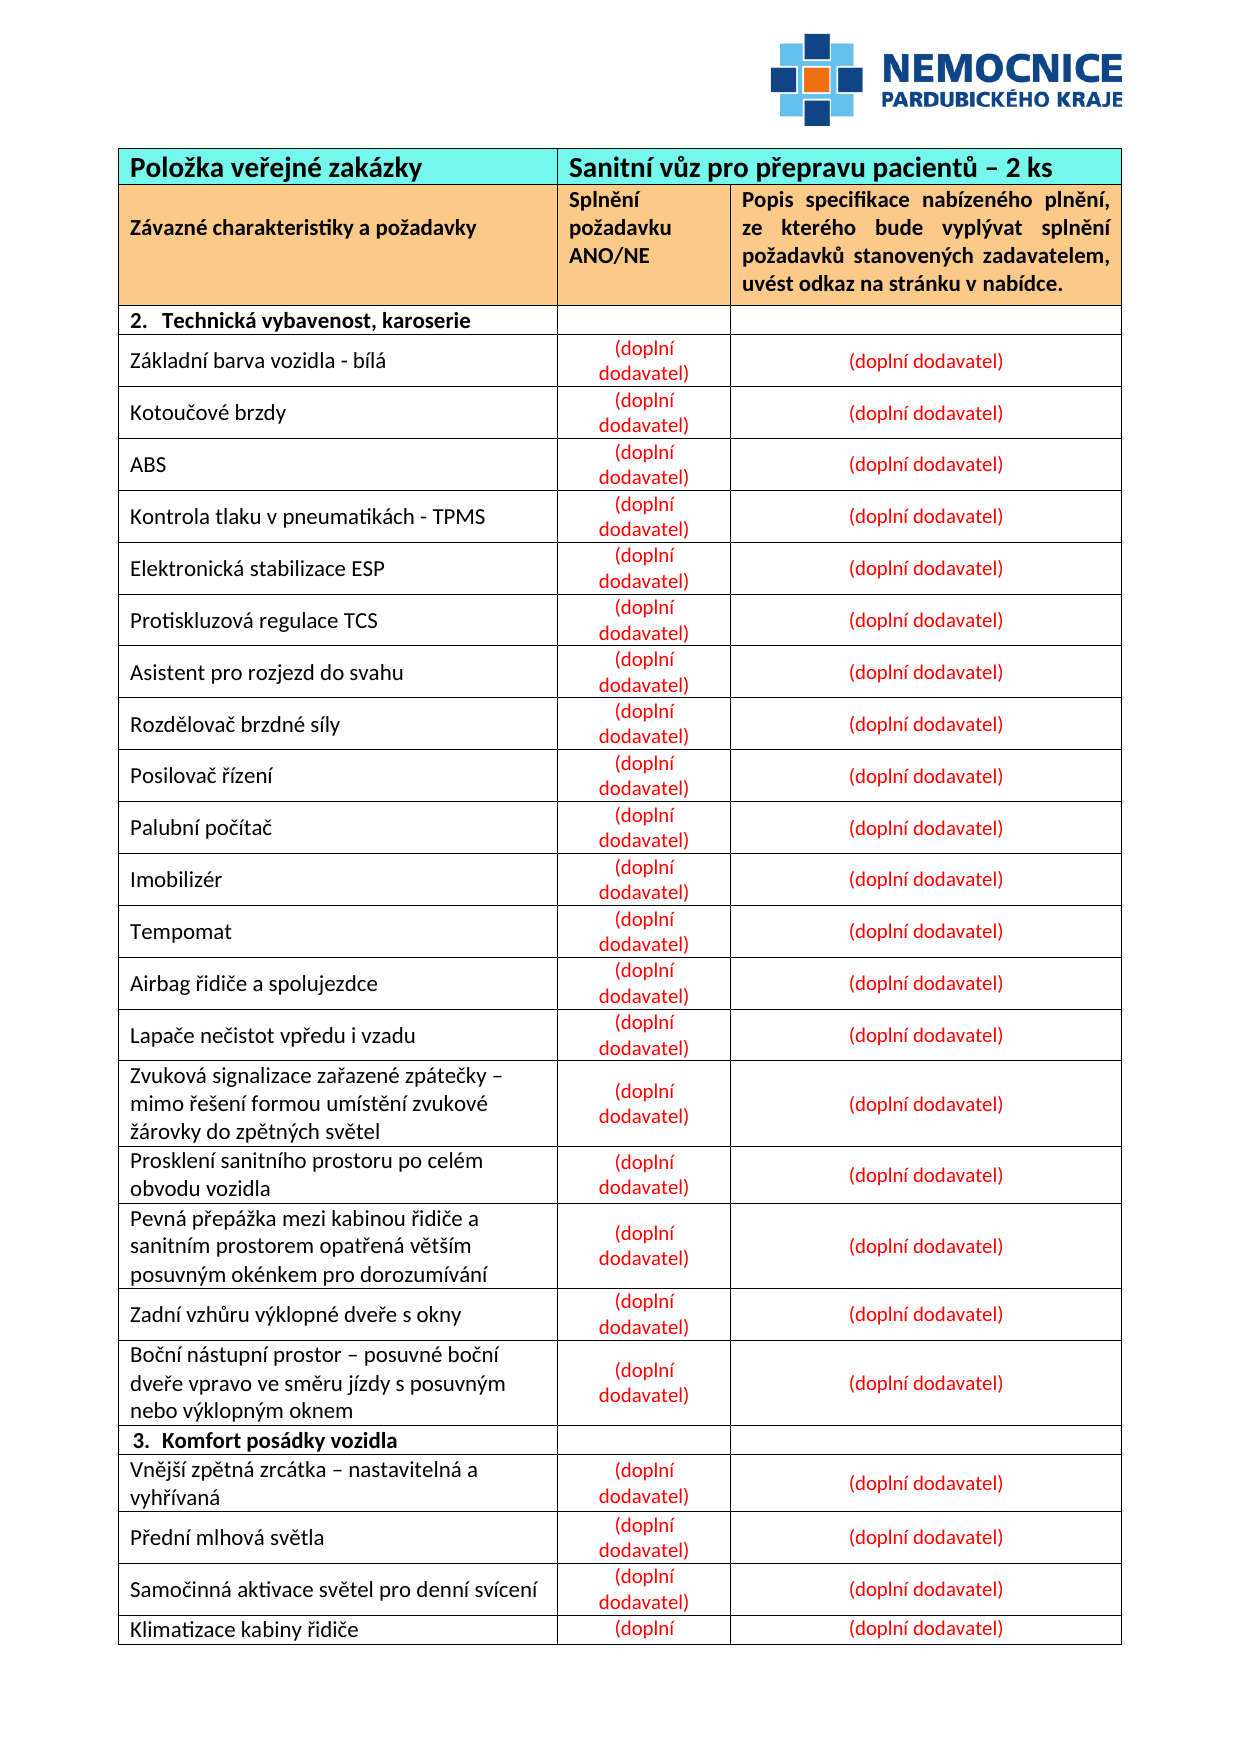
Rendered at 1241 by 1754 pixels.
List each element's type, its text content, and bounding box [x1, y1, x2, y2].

table_cell Popis specifikace nabízeného plnění, ze kterého bude vyplývat splnění požadavků stanovených zadavatelem, uvést odkaz na stránku v nabídce. [731, 185, 1121, 305]
table_cell (doplní dodavatel) [731, 491, 1121, 542]
table_cell (doplní dodavatel) [731, 387, 1121, 438]
table_header Položka veřejné zakázky [119, 149, 557, 184]
table_cell (doplní dodavatel) [558, 335, 730, 386]
table_cell [731, 306, 1121, 334]
table_header Sanitní vůz pro přepravu pacientů – 2 ks [558, 149, 1121, 184]
table_cell Splnění požadavku ANO/NE [558, 185, 730, 305]
table_cell (doplní dodavatel) [558, 958, 730, 1008]
table_cell (doplní dodavatel) [731, 958, 1121, 1008]
table_cell Boční nástupní prostor – posuvné boční dveře vpravo ve směru jízdy s posuvným nebo výklopným oknem [119, 1341, 557, 1425]
table_cell Samočinná aktivace světel pro denní svícení [119, 1564, 557, 1614]
table_cell (doplní dodavatel) [558, 1616, 730, 1644]
table_cell (doplní dodavatel) [731, 802, 1121, 853]
table_cell Tempomat [119, 906, 557, 957]
table_cell Elektronická stabilizace ESP [119, 543, 557, 593]
table_cell Závazné charakteristiky a požadavky [119, 185, 557, 305]
table_cell (doplní dodavatel) [558, 1564, 730, 1614]
table_cell 2. Technická vybavenost, karoserie [119, 306, 557, 334]
table_cell ABS [119, 439, 557, 490]
table_cell Asistent pro rozjezd do svahu [119, 646, 557, 697]
table_cell (doplní dodavatel) [558, 1289, 730, 1339]
table_cell Rozdělovač brzdné síly [119, 698, 557, 749]
table_cell (doplní dodavatel) [731, 1289, 1121, 1339]
table_cell (doplní dodavatel) [731, 854, 1121, 905]
table_cell Airbag řidiče a spolujezdce [119, 958, 557, 1008]
table_cell Prosklení sanitního prostoru po celém obvodu vozidla [119, 1147, 557, 1203]
table_cell (doplní dodavatel) [558, 595, 730, 645]
table_cell Lapače nečistot vpředu i vzadu [119, 1010, 557, 1060]
table_cell Posilovač řízení [119, 750, 557, 801]
table_cell (doplní dodavatel) [558, 750, 730, 801]
table_cell (doplní dodavatel) [558, 646, 730, 697]
table_cell Kontrola tlaku v pneumatikách - TPMS [119, 491, 557, 542]
table_cell (doplní dodavatel) [731, 1147, 1121, 1203]
table_cell Palubní počítač [119, 802, 557, 853]
table_cell (doplní dodavatel) [558, 1341, 730, 1425]
table_cell (doplní dodavatel) [558, 491, 730, 542]
table_cell (doplní dodavatel) [731, 1564, 1121, 1614]
table_cell (doplní dodavatel) [731, 750, 1121, 801]
table_cell Zadní vzhůru výklopné dveře s okny [119, 1289, 557, 1339]
table_cell (doplní dodavatel) [558, 387, 730, 438]
table_cell Protiskluzová regulace TCS [119, 595, 557, 645]
picture [769, 32, 1123, 127]
table_cell (doplní dodavatel) [558, 1010, 730, 1060]
table_cell (doplní dodavatel) [558, 1061, 730, 1146]
table_cell [558, 306, 730, 334]
table_cell (doplní dodavatel) [558, 1455, 730, 1511]
table_cell Pevná přepážka mezi kabinou řidiče a sanitním prostorem opatřená větším posuvným okénkem pro dorozumívání [119, 1204, 557, 1288]
table_cell (doplní dodavatel) [558, 1512, 730, 1563]
table_cell (doplní dodavatel) [558, 906, 730, 957]
table_cell Imobilizér [119, 854, 557, 905]
table_cell (doplní dodavatel) [731, 906, 1121, 957]
table_cell (doplní dodavatel) [558, 439, 730, 490]
table_cell Zvuková signalizace zařazené zpátečky – mimo řešení formou umístění zvukové žárovky do zpětných světel [119, 1061, 557, 1146]
table_cell (doplní dodavatel) [731, 439, 1121, 490]
table_cell Klimatizace kabiny řidiče [119, 1616, 557, 1644]
table_cell (doplní dodavatel) [731, 1616, 1121, 1644]
table_cell (doplní dodavatel) [731, 1455, 1121, 1511]
table_cell Přední mlhová světla [119, 1512, 557, 1563]
table_cell (doplní dodavatel) [731, 595, 1121, 645]
table_cell [731, 1426, 1121, 1454]
table_cell (doplní dodavatel) [558, 854, 730, 905]
table_cell [558, 1426, 730, 1454]
table_cell (doplní dodavatel) [731, 1204, 1121, 1288]
table_cell (doplní dodavatel) [731, 335, 1121, 386]
table_cell (doplní dodavatel) [558, 802, 730, 853]
table_cell (doplní dodavatel) [731, 1061, 1121, 1146]
table_cell Kotoučové brzdy [119, 387, 557, 438]
table_cell (doplní dodavatel) [731, 1010, 1121, 1060]
table_cell (doplní dodavatel) [731, 1512, 1121, 1563]
table_cell (doplní dodavatel) [558, 1204, 730, 1288]
table_cell 3. Komfort posádky vozidla [119, 1426, 557, 1454]
table_cell (doplní dodavatel) [731, 543, 1121, 593]
table_cell (doplní dodavatel) [731, 698, 1121, 749]
table_cell (doplní dodavatel) [558, 1147, 730, 1203]
table_cell (doplní dodavatel) [731, 646, 1121, 697]
table_cell (doplní dodavatel) [558, 698, 730, 749]
table_cell Vnější zpětná zrcátka – nastavitelná a vyhřívaná [119, 1455, 557, 1511]
table_cell (doplní dodavatel) [731, 1341, 1121, 1425]
table_cell Základní barva vozidla - bílá [119, 335, 557, 386]
table_cell (doplní dodavatel) [558, 543, 730, 593]
